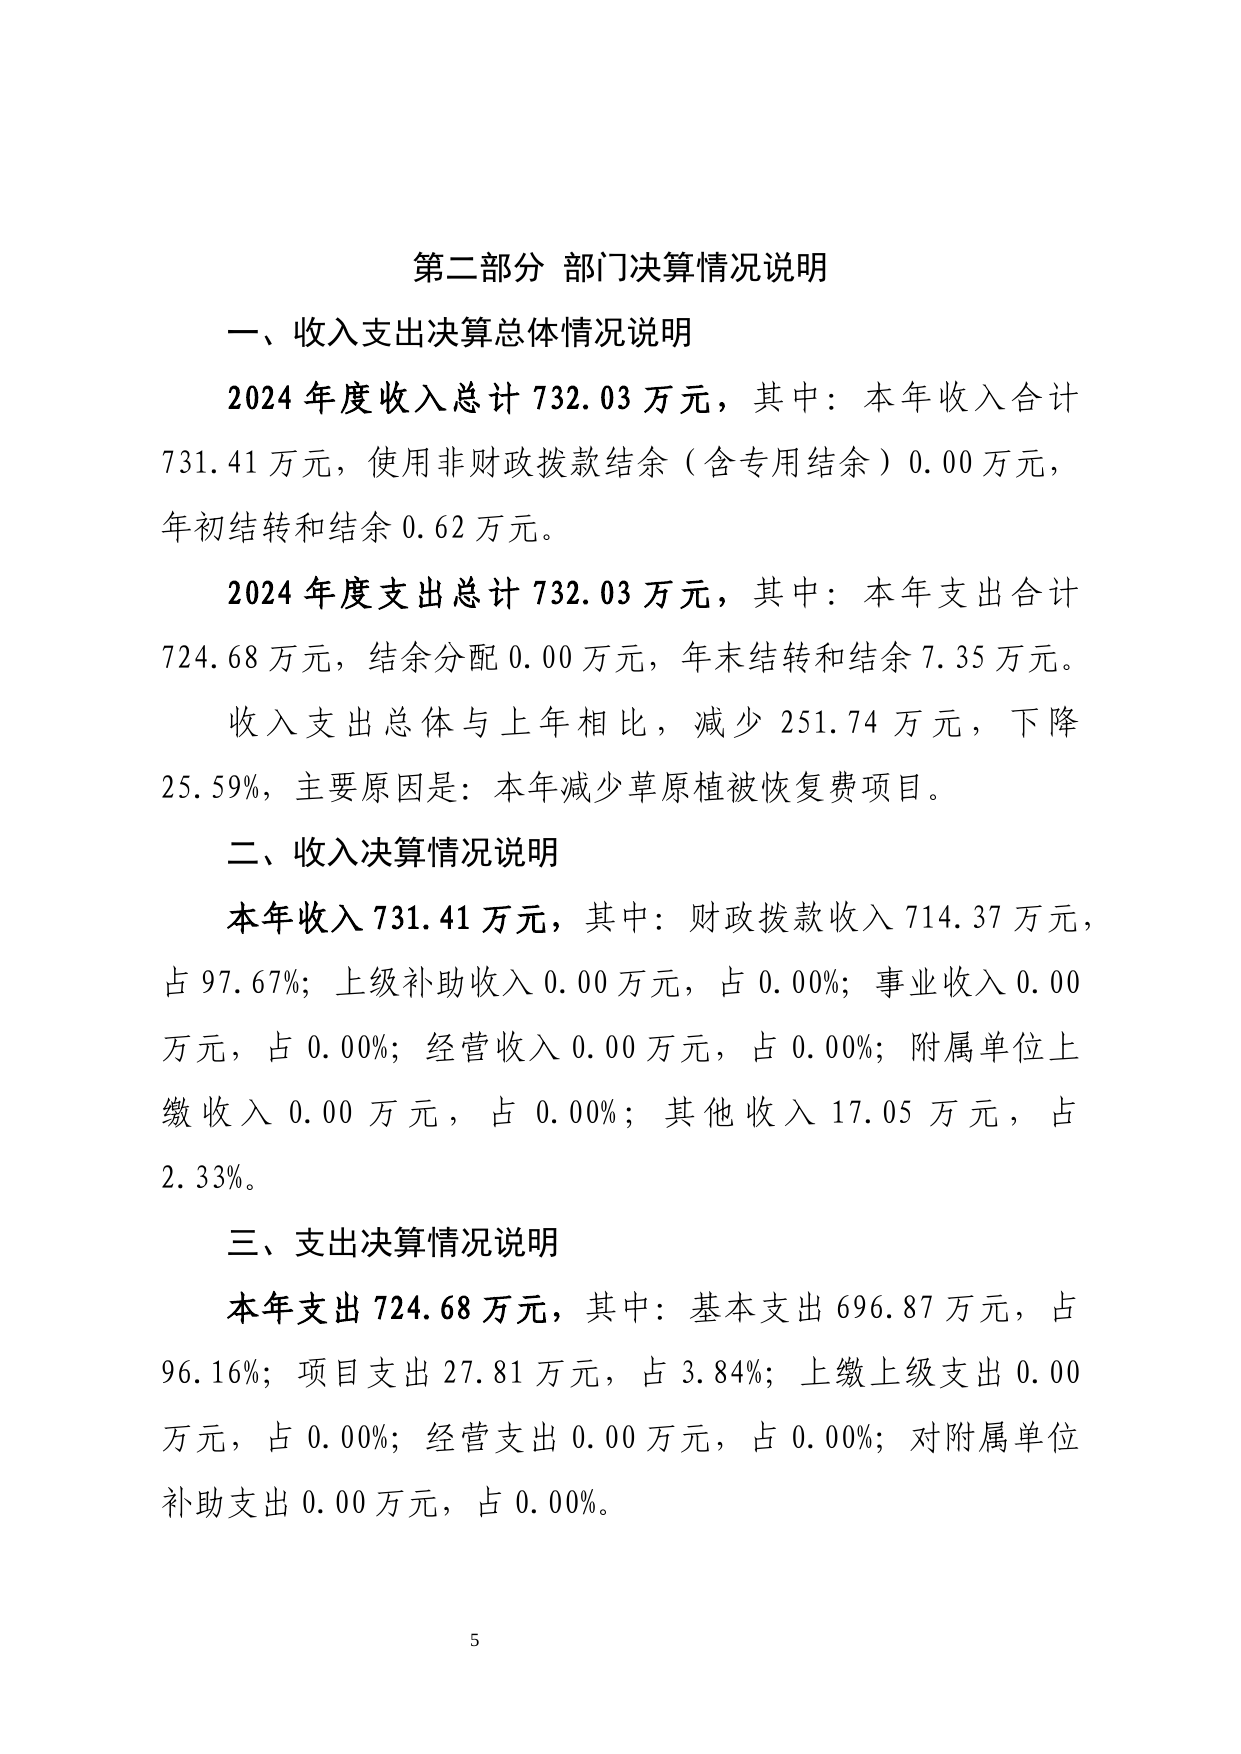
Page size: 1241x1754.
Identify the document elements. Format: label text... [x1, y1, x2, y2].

text 第二部分 部门决算情况说明 [159, 233, 1081, 298]
text 二、收入决算情况说明 [159, 818, 1081, 883]
text 2024年度支出总计732.03万元，其中：本年支出合计724.68万元，结余分配0.00万元，年末结转和结余7.35万元。 [159, 558, 1081, 688]
text 本年收入731.41万元，其中：财政拨款收入714.37万元，占97.67%；上级补助收入0.00万元，占0.00%；事业收入0.00万元，占0.00%；经营收入0.00万元，占0.00%；附属单位上缴收入0.00万元，占0.00%；其他收入17.05万元，占2.33%。 [159, 883, 1081, 1208]
text 三、支出决算情况说明 [159, 1208, 1081, 1273]
text 2024年度收入总计732.03万元，其中：本年收入合计731.41万元，使用非财政拨款结余（含专用结余）0.00万元，年初结转和结余0.62万元。 [159, 363, 1081, 558]
text 本年支出724.68万元，其中：基本支出696.87万元，占96.16%；项目支出27.81万元，占3.84%；上缴上级支出0.00万元，占0.00%；经营支出0.00万元，占0.00%；对附属单位补助支出0.00万元，占0.00%。 [159, 1273, 1081, 1533]
text 收入支出总体与上年相比，减少251.74万元，下降25.59%，主要原因是：本年减少草原植被恢复费项目。 [159, 688, 1081, 818]
text 一、收入支出决算总体情况说明 [159, 298, 1081, 363]
